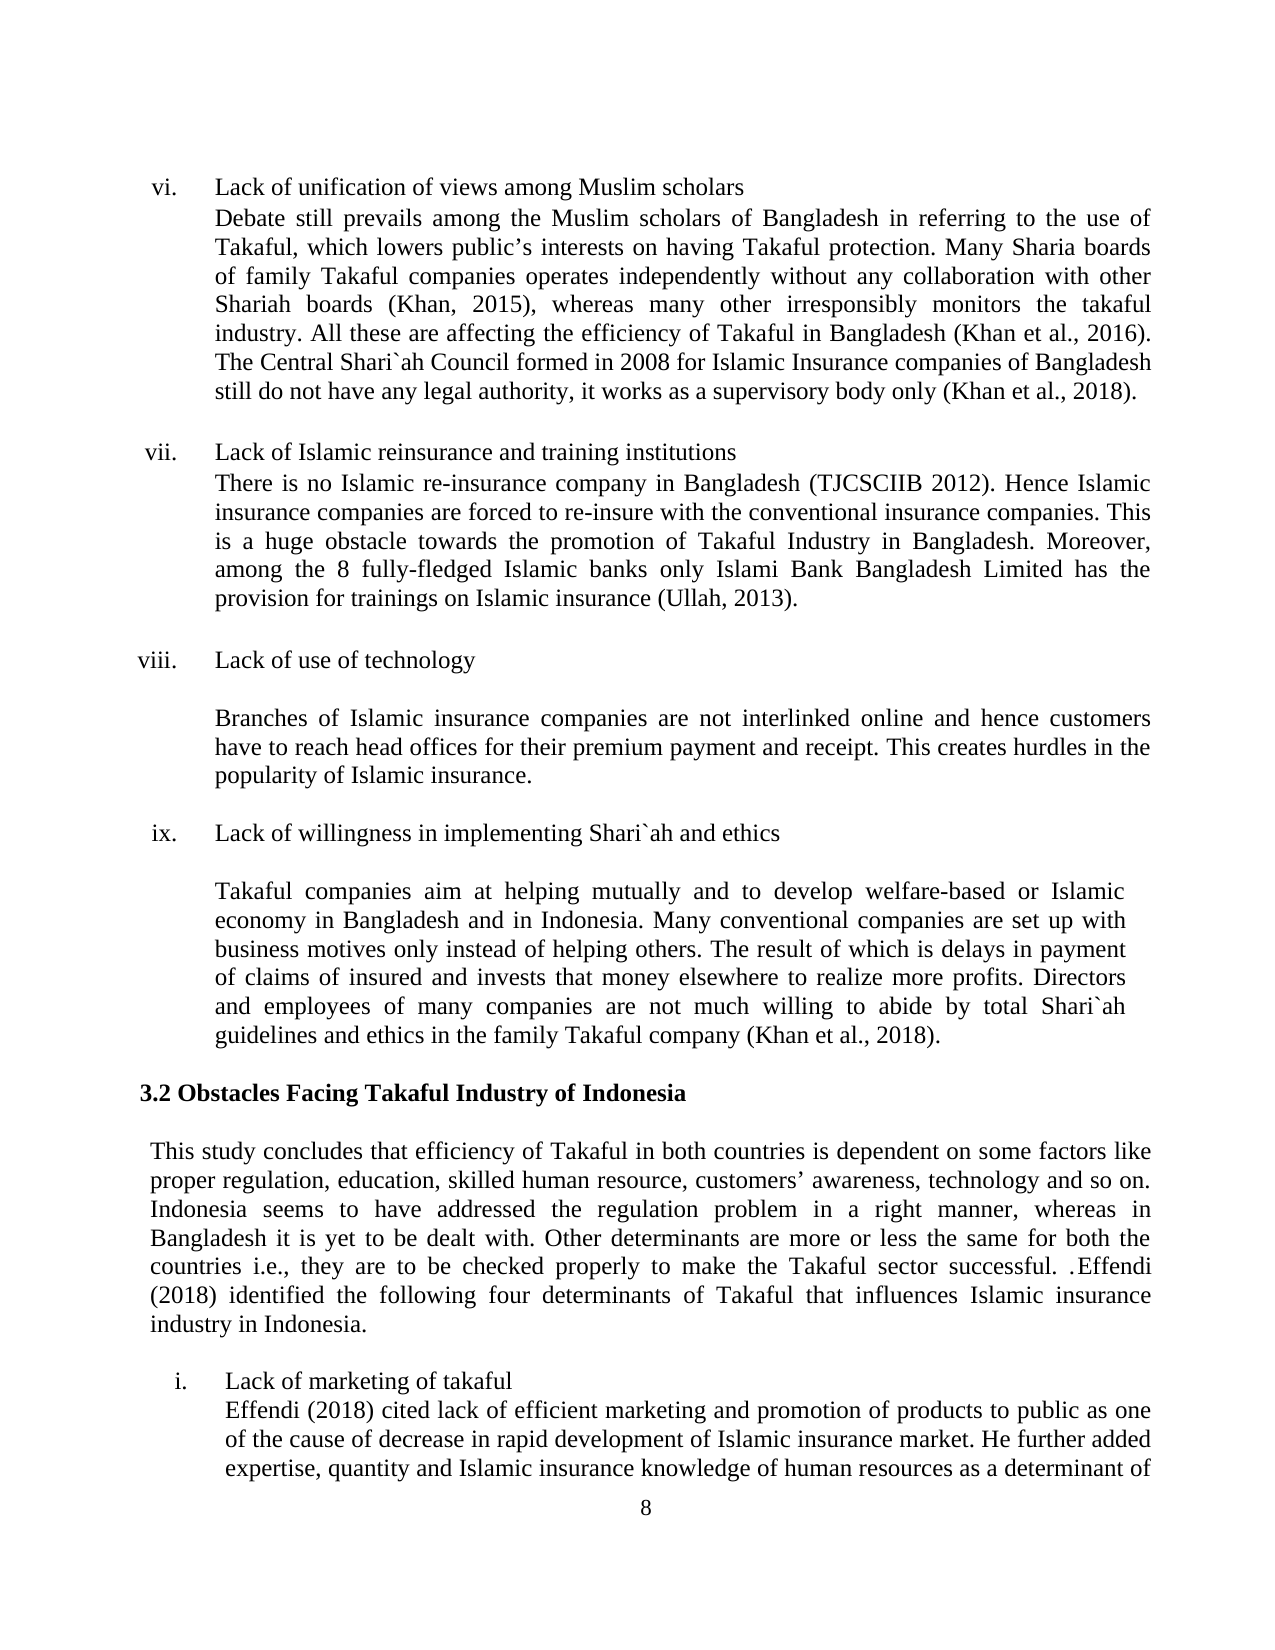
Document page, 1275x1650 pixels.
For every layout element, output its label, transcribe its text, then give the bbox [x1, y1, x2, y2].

list Lack of willingness in implementing Shari`ah and ethics [177, 818, 1126, 847]
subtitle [225, 1395, 1152, 1481]
subtitle Lack of use of technology [177, 645, 1152, 674]
text Takaful companies aim at helping mutually and to develop welfare-based or Islamic economy in Bangladesh and in Indonesia. Many conventional companies are set up with business motives only instead of helping others. The result of which is delays in payment of claims of insured and invests that money elsewhere to realize more profits. Directors and employees of many companies are not much willing to abide by total Shari`ah guidelines and ethics in the family Takaful company (Khan et al., 2018). [214, 876, 1126, 1049]
subtitle Lack of unification of views among Muslim scholars [177, 172, 1152, 201]
subtitle There is no Islamic re-insurance company in Bangladesh (TJCSCIIB 2012). Hence Islamic insurance companies are forced to re-insure with the conventional insurance companies. This is a huge obstacle towards the promotion of Takaful Industry in Bangladesh. Moreover, among the 8 fully-fledged Islamic banks only Islami Bank Bangladesh Limited has the provision for trainings on Islamic insurance (Ullah, 2013). [214, 468, 1152, 612]
subtitle Branches of Islamic insurance companies are not interlinked online and hence customers have to reach head offices for their premium payment and receipt. This creates hurdles in the popularity of Islamic insurance. [214, 703, 1152, 789]
subtitle Lack of Islamic reinsurance and training institutions [177, 437, 1152, 466]
text This study concludes that efficiency of Takaful in both countries is dependent on some factors like proper regulation, education, skilled human resource, customers’ awareness, technology and so on. Indonesia seems to have addressed the regulation problem in a right manner, whereas in Bangladesh it is yet to be dealt with. Other determinants are more or less the same for both the countries i.e., they are to be checked properly to make the Takaful sector successful. .Effendi (2018) identified the following four determinants of Takaful that influences Islamic insurance industry in Indonesia. [150, 1136, 1152, 1338]
subtitle Obstacles Facing Takaful Industry of Indonesia [139, 1078, 1152, 1107]
subtitle Debate still prevails among the Muslim scholars of Bangladesh in referring to the use of Takaful, which lowers public’s interests on having Takaful protection. Many Sharia boards of family Takaful companies operates independently without any collaboration with other Shariah boards (Khan, 2015), whereas many other irresponsibly monitors the takaful industry. All these are affecting the efficiency of Takaful in Bangladesh (Khan et al., 2016). The Central Shari`ah Council formed in 2008 for Islamic Insurance companies of Bangladesh still do not have any legal authority, it works as a supervisory body only (Khan et al., 2018). [214, 203, 1152, 404]
subtitle Lack of marketing of takaful [187, 1366, 1152, 1395]
